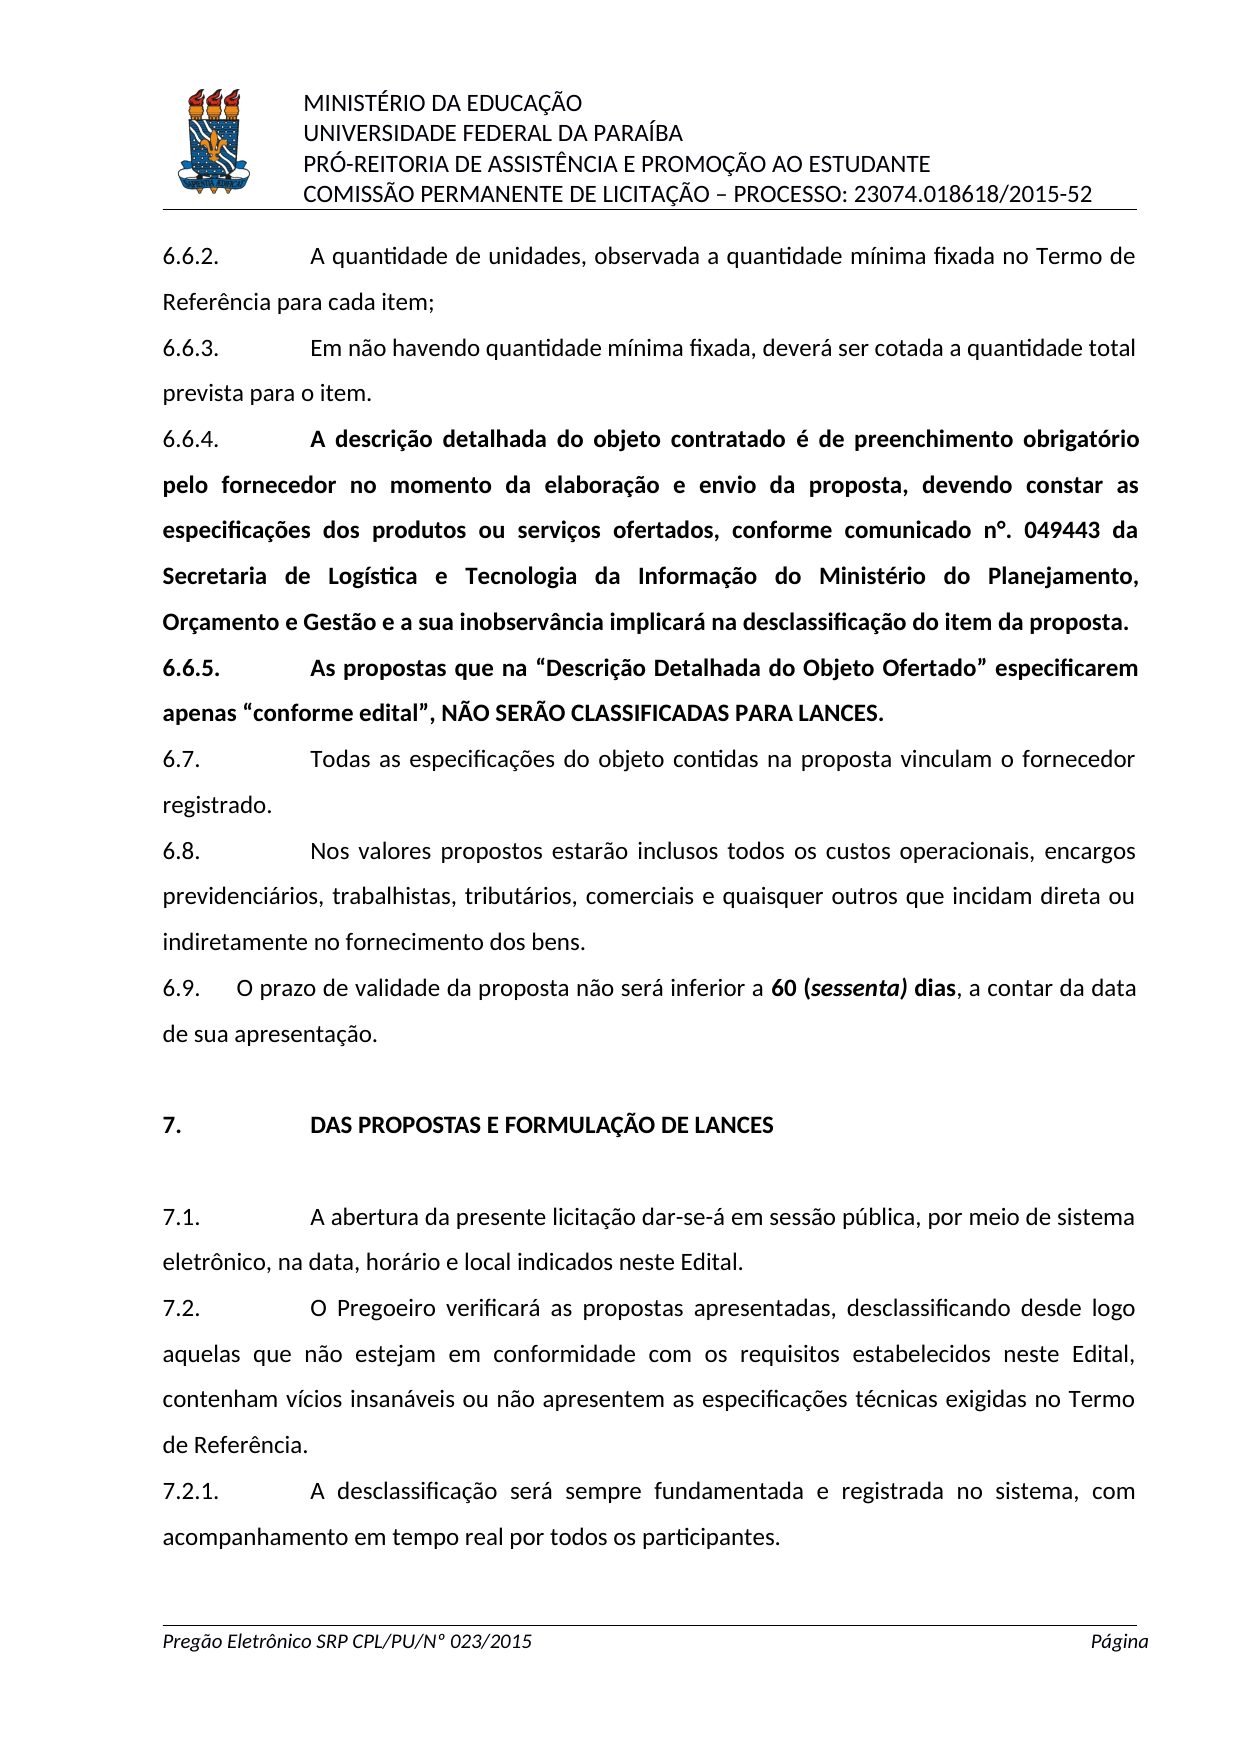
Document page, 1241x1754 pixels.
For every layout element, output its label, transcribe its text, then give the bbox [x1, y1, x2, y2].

text 6.8. Nos valores propostos estarão inclusos todos os custos operacionais, encargos previdenciários, trabalhistas, tributários, comerciais e quaisquer outros que incidam direta ou indiretamente no fornecimento dos bens. [162, 835, 1137, 957]
text 6.6.2. A quantidade de unidades, observada a quantidade mínima fixada no Termo de Referência para cada item; [162, 240, 1137, 317]
list DAS PROPOSTAS E FORMULAÇÃO DE LANCES [162, 1109, 1137, 1140]
text 6.6.3. Em não havendo quantidade mínima fixada, deverá ser cotada a quantidade total prevista para o item. [162, 332, 1137, 408]
text 7.2.1. A desclassificação será sempre fundamentada e registrada no sistema, com acompanhamento em tempo real por todos os participantes. [162, 1475, 1137, 1551]
text 6.6.5. As propostas que na “Descrição Detalhada do Objeto Ofertado” especificarem apenas “conforme edital”, NÃO SERÃO CLASSIFICADAS PARA LANCES. [162, 652, 1140, 728]
text 7.2. O Pregoeiro verificará as propostas apresentadas, desclassificando desde logo aquelas que não estejam em conformidade com os requisitos estabelecidos neste Edital, contenham vícios insanáveis ou não apresentem as especificações técnicas exigidas no Termo de Referência. [162, 1292, 1137, 1460]
text 6.7. Todas as especificações do objeto contidas na proposta vinculam o fornecedor registrado. [162, 743, 1137, 819]
text 6.9. O prazo de validade da proposta não será inferior a 60 (sessenta) dias, a contar da data de sua apresentação. [162, 972, 1137, 1048]
text 7.1. A abertura da presente licitação dar-se-á em sessão pública, por meio de sistema eletrônico, na data, horário e local indicados neste Edital. [162, 1201, 1137, 1277]
text 6.6.4. A descrição detalhada do objeto contratado é de preenchimento obrigatório pelo fornecedor no momento da elaboração e envio da proposta, devendo constar as especificações dos produtos ou serviços ofertados, conforme comunicado n°. 049443 da Secretaria de Logística e Tecnologia da Informação do Ministério do Planejamento, Orçamento e Gestão e a sua inobservância implicará na desclassificação do item da proposta. [162, 423, 1140, 637]
picture [173, 87, 255, 195]
